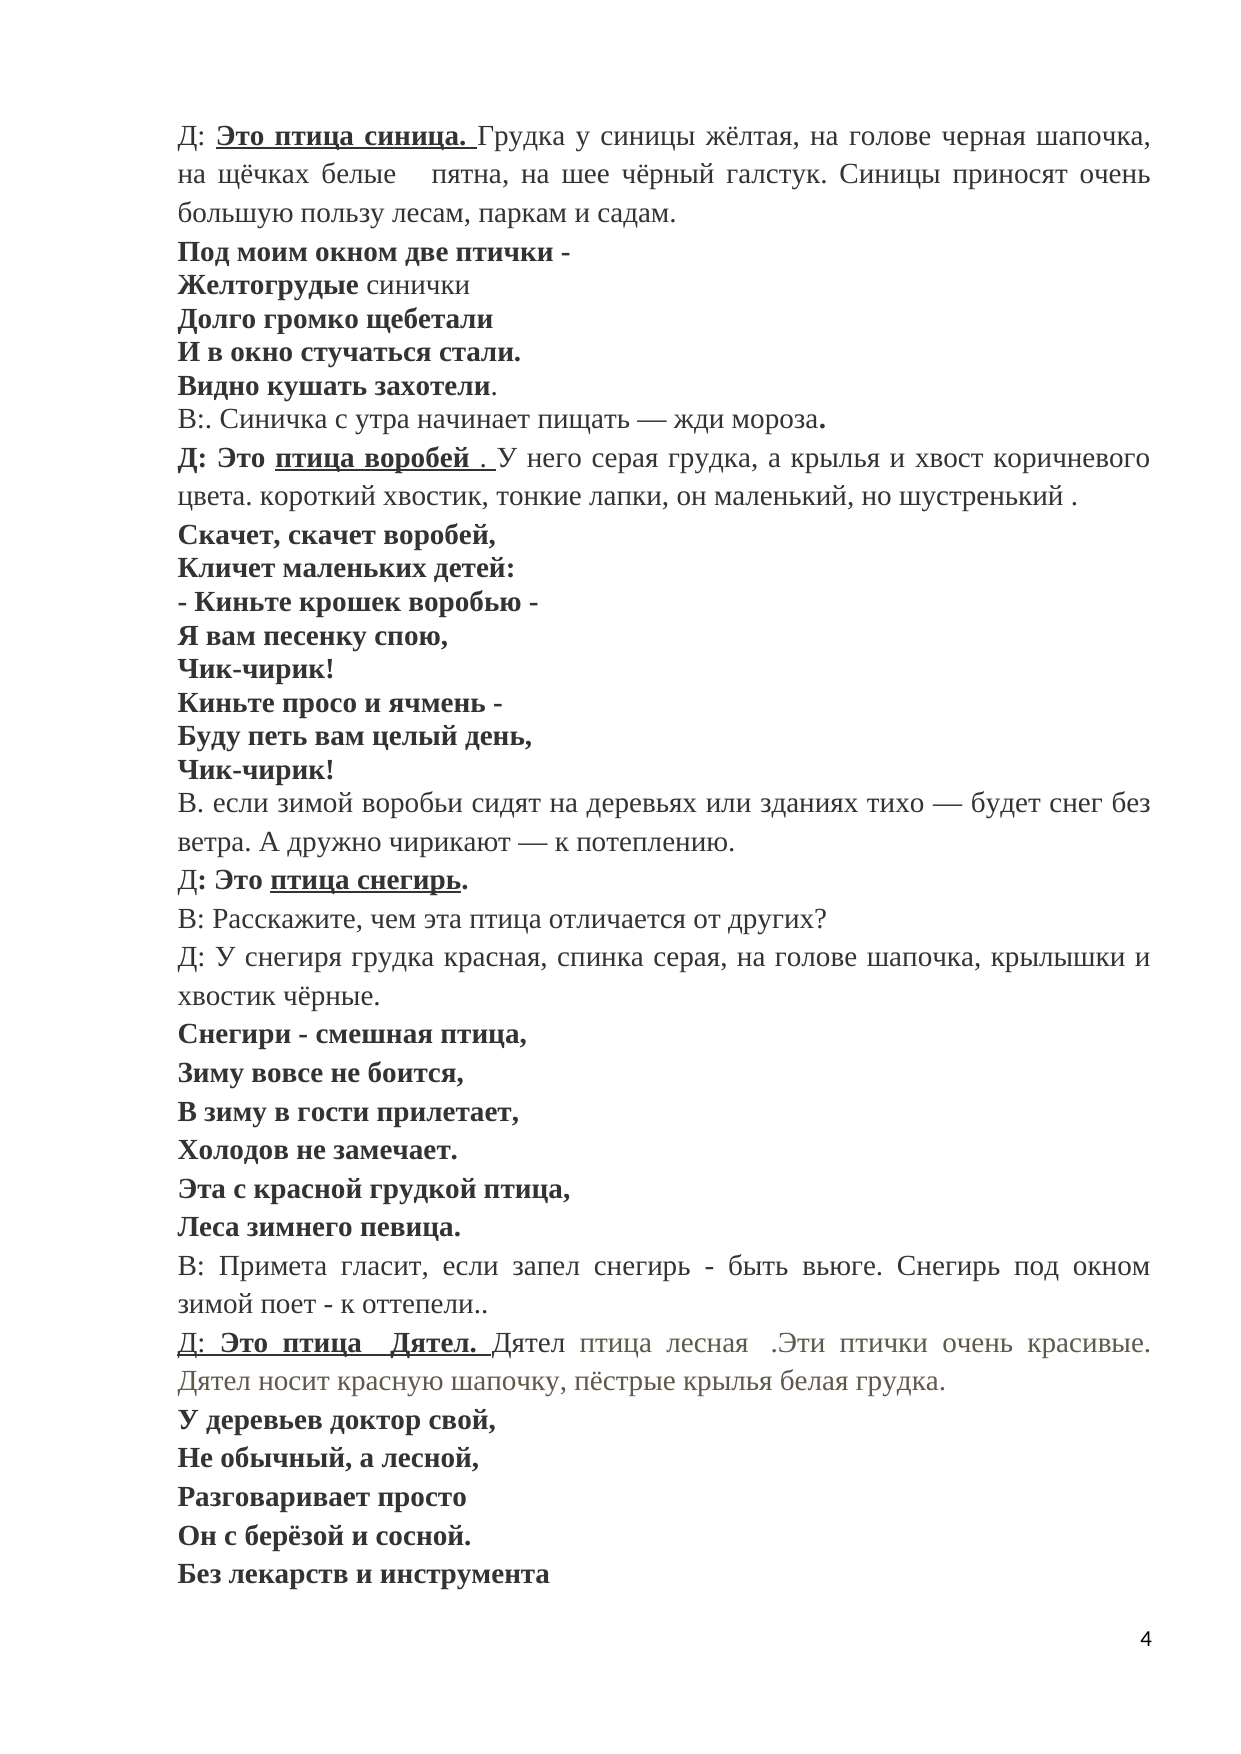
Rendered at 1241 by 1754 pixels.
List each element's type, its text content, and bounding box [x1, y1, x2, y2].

text Д: Это птица Дятел. Дятел птица лесная .Эти птички очень красивые. Дятел носит красную шапочку, пёстрые крылья белая грудка. [177, 1325, 1152, 1397]
text В. если зимой воробьи сидят на деревьях или зданиях тихо — будет снег без ветра. А дружно чирикают — к потеплению. [177, 785, 1152, 857]
text В: Примета гласит, если запел снегирь - быть вьюге. Снегирь под окном зимой поет - к оттепели.. [177, 1248, 1152, 1320]
text Снегири - смешная птица, Зиму вовсе не боится, В зиму в гости прилетает, Холодов не замечает. Эта с красной грудкой птица, Леса зимнего певица. [177, 1017, 1152, 1243]
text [177, 1402, 1152, 1590]
text Скачет, скачет воробей, Кличет маленьких детей: - Киньте крошек воробью - Я вам песенку спою, Чик-чирик! Киньте просо и ячмень - Буду петь вам целый день, Чик-чирик! [177, 517, 1152, 785]
text Д: Это птица снегирь. [177, 862, 1152, 896]
text Д: Это птица синица. Грудка у синицы жёлтая, на голове черная шапочка, на щёчках белые пятна, на шее чёрный галстук. Синицы приносят очень большую пользу лесам, паркам и садам. [177, 118, 1152, 229]
text Д: Это птица воробей . У него серая грудка, а крылья и хвост коричневого цвета. короткий хвостик, тонкие лапки, он маленький, но шустренький . [177, 440, 1152, 512]
text В:. Синичка с утра начинает пищать — жди мороза. [177, 401, 1152, 435]
text Под моим окном две птички - Желтогрудые синички Долго громко щебетали И в окно стучаться стали. Видно кушать захотели. [470, 234, 1152, 401]
text Д: У снегиря грудка красная, спинка серая, на голове шапочка, крылышки и хвостик чёрные. [177, 939, 1152, 1012]
text В: Расскажите, чем эта птица отличается от других? [177, 901, 1152, 934]
